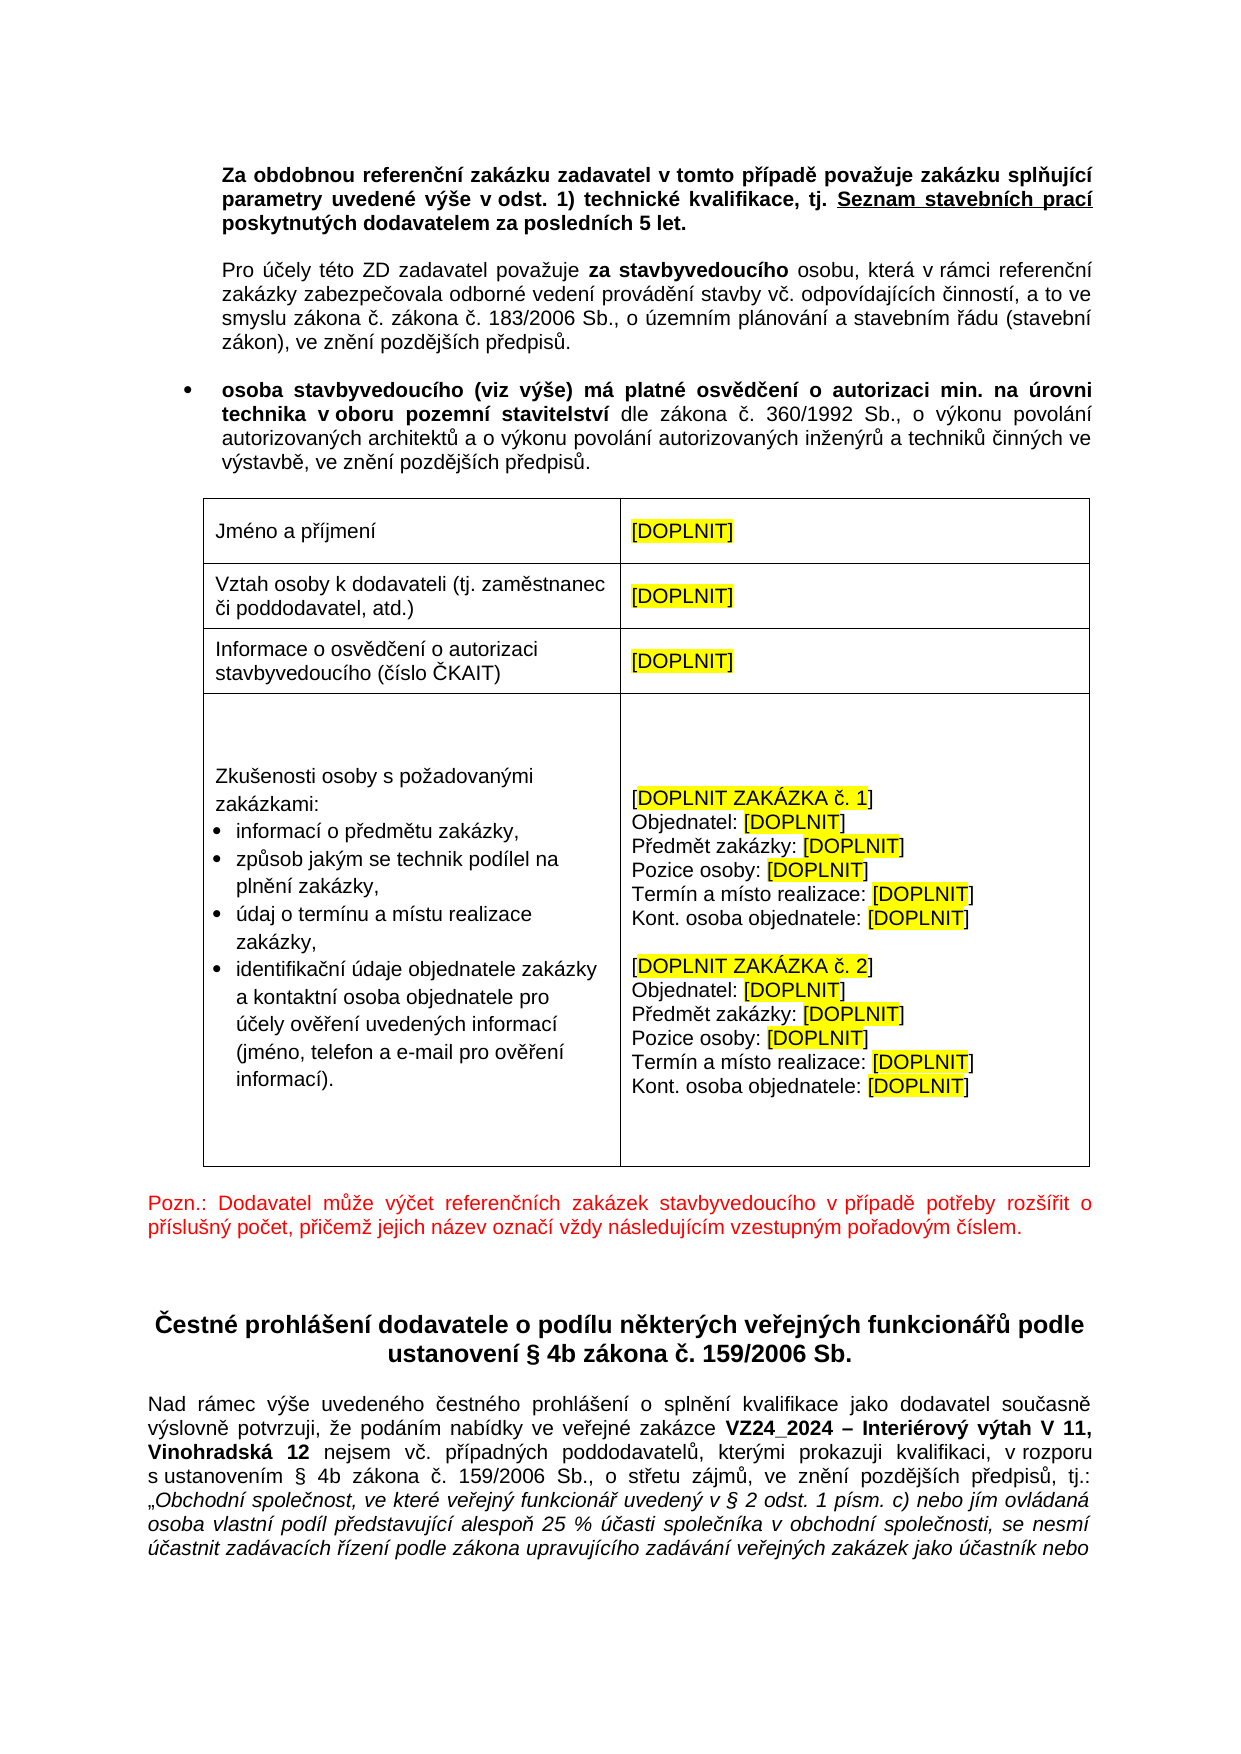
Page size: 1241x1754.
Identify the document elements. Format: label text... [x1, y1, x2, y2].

text Čestné prohlášení dodavatele o podílu některých veřejných funkcionářů podle ustanovení § 4b zákona č. 159/2006 Sb. [148, 1310, 1092, 1368]
table_cell Informace o osvědčení o autorizaci stavbyvedoucího (číslo ČKAIT) [204, 629, 620, 693]
table_cell [DOPLNIT] [621, 629, 1089, 693]
table_header Jméno a příjmení [204, 499, 620, 563]
text Pro účely této ZD zadavatel považuje za stavbyvedoucího osobu, která v rámci referenční zakázky zabezpečovala odborné vedení provádění stavby vč. odpovídajících činností, a to ve smyslu zákona č. zákona č. 183/2006 Sb., o územním plánování a stavebním řádu (stavební zákon), ve znění pozdějších předpisů. [222, 258, 1092, 354]
text Za obdobnou referenční zakázku zadavatel v tomto případě považuje zakázku splňující parametry uvedené výše v odst. 1) technické kvalifikace, tj. Seznam stavebních prací poskytnutých dodavatelem za posledních 5 let. [222, 162, 1092, 234]
list osoba stavbyvedoucího (viz výše) má platné osvědčení o autorizaci min. na úrovni technika v oboru pozemní stavitelství dle zákona č. 360/1992 Sb., o výkonu povolání autorizovaných architektů a o výkonu povolání autorizovaných inženýrů a techniků činných ve výstavbě, ve znění pozdějších předpisů. [184, 378, 1092, 474]
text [148, 1392, 1092, 1559]
table_cell [DOPLNIT ZAKÁZKA č. 1] Objednatel: [DOPLNIT] Předmět zakázky: [DOPLNIT] Pozice osoby: [DOPLNIT] Termín a místo realizace: [DOPLNIT] Kont. osoba objednatele: [DOPLNIT] [DOPLNIT ZAKÁZKA č. 2] Objednatel: [DOPLNIT] Předmět zakázky: [DOPLNIT] Pozice osoby: [DOPLNIT] Termín a místo realizace: [DOPLNIT] Kont. osoba objednatele: [DOPLNIT] [621, 694, 1089, 1166]
table_cell Vztah osoby k dodavateli (tj. zaměstnanec či poddodavatel, atd.) [204, 564, 620, 628]
table_cell Zkušenosti osoby s požadovanými zakázkami: informací o předmětu zakázky, způsob jakým se technik podílel na plnění zakázky, údaj o termínu a místu realizace zakázky, identifikační údaje objednatele zakázky a kontaktní osoba objednatele pro účely ověření uvedených informací (jméno, telefon a e-mail pro ověření informací). [204, 694, 620, 1166]
table_header [DOPLNIT] [621, 499, 1089, 563]
text Pozn.: Dodavatel může výčet referenčních zakázek stavbyvedoucího v případě potřeby rozšířit o příslušný počet, přičemž jejich název označí vždy následujícím vzestupným pořadovým číslem. [148, 1191, 1092, 1238]
table_cell [DOPLNIT] [621, 564, 1089, 628]
